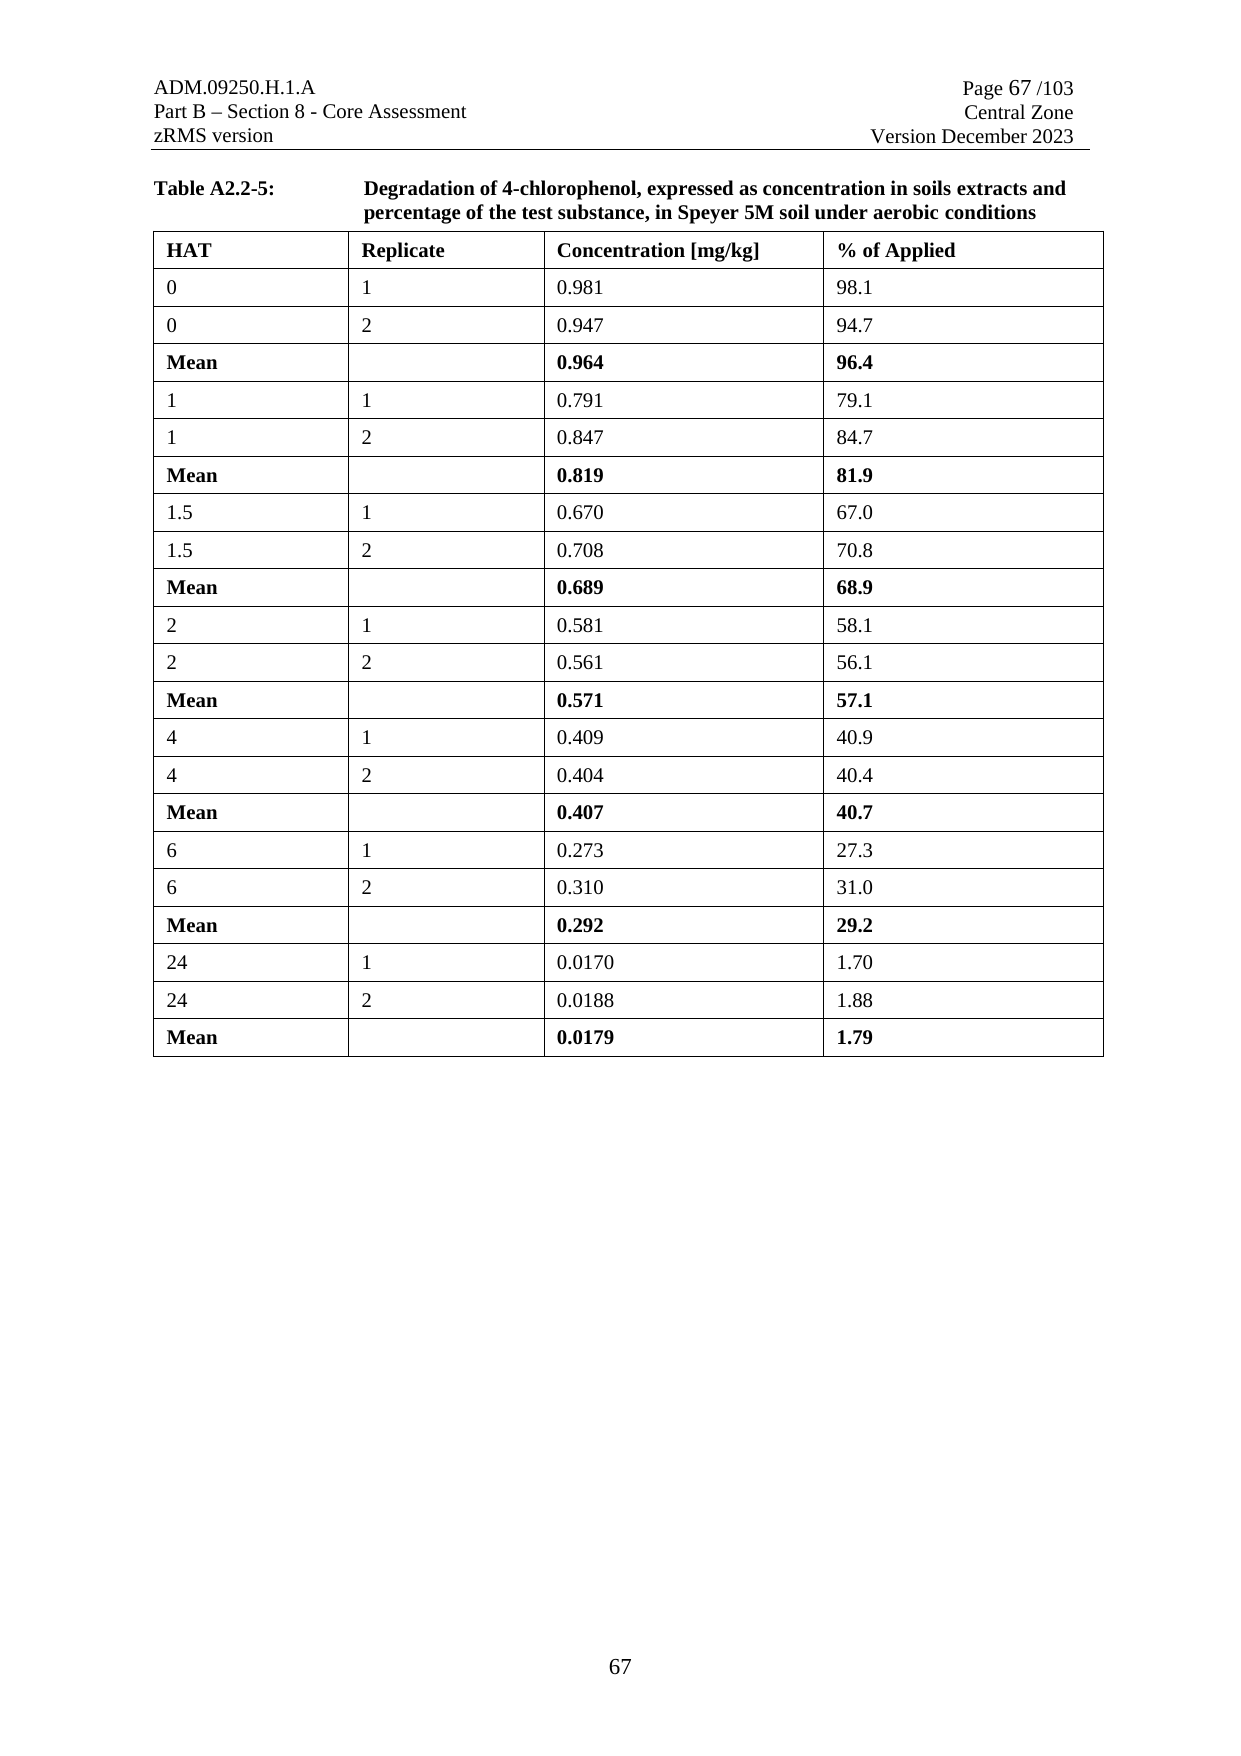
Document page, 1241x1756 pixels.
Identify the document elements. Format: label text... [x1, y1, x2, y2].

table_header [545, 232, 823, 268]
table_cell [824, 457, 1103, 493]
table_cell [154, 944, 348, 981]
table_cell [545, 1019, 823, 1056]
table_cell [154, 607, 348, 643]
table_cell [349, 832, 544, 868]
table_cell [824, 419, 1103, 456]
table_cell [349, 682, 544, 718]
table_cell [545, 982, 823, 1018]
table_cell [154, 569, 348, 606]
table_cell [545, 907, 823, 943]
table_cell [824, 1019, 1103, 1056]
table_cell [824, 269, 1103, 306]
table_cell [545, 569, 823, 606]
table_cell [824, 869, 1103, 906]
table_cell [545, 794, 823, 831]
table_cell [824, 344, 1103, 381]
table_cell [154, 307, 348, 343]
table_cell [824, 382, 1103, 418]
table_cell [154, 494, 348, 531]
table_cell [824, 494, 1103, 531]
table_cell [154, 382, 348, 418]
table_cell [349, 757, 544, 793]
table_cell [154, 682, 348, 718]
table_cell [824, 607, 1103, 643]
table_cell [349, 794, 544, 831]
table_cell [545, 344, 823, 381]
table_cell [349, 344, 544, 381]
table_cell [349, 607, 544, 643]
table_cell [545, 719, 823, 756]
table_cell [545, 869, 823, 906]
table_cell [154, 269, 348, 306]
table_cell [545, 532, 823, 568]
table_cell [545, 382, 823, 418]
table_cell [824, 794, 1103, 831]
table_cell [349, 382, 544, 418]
text Table A2.2-5: Degradation of 4-chlorophenol, expressed as concentration in soils extracts and percentage of the test substance, in Speyer 5M soil under aerobic conditions [153, 176, 1066, 224]
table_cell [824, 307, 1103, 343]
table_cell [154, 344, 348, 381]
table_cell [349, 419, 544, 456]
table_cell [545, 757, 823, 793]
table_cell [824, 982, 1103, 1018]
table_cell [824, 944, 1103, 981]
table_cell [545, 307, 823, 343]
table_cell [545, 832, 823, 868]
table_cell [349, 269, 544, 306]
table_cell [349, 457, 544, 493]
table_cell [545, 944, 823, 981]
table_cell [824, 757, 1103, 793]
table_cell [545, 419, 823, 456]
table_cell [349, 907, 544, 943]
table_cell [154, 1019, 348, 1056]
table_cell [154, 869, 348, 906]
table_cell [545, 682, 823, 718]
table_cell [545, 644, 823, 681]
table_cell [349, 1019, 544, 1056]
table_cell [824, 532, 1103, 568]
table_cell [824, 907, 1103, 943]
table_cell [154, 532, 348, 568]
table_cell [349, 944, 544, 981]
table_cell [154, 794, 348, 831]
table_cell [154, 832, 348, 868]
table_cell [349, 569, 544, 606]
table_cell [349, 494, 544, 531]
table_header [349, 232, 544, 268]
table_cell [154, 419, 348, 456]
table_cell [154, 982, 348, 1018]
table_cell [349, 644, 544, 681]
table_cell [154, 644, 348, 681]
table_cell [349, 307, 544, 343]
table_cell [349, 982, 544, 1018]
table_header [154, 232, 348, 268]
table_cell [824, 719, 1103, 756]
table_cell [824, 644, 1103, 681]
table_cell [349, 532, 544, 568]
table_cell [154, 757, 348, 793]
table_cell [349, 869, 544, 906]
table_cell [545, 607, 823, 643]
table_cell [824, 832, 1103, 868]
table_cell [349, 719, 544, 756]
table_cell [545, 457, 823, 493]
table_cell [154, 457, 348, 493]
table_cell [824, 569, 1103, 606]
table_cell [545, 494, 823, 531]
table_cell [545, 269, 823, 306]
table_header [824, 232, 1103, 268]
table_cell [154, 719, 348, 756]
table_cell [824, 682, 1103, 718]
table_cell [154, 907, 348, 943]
